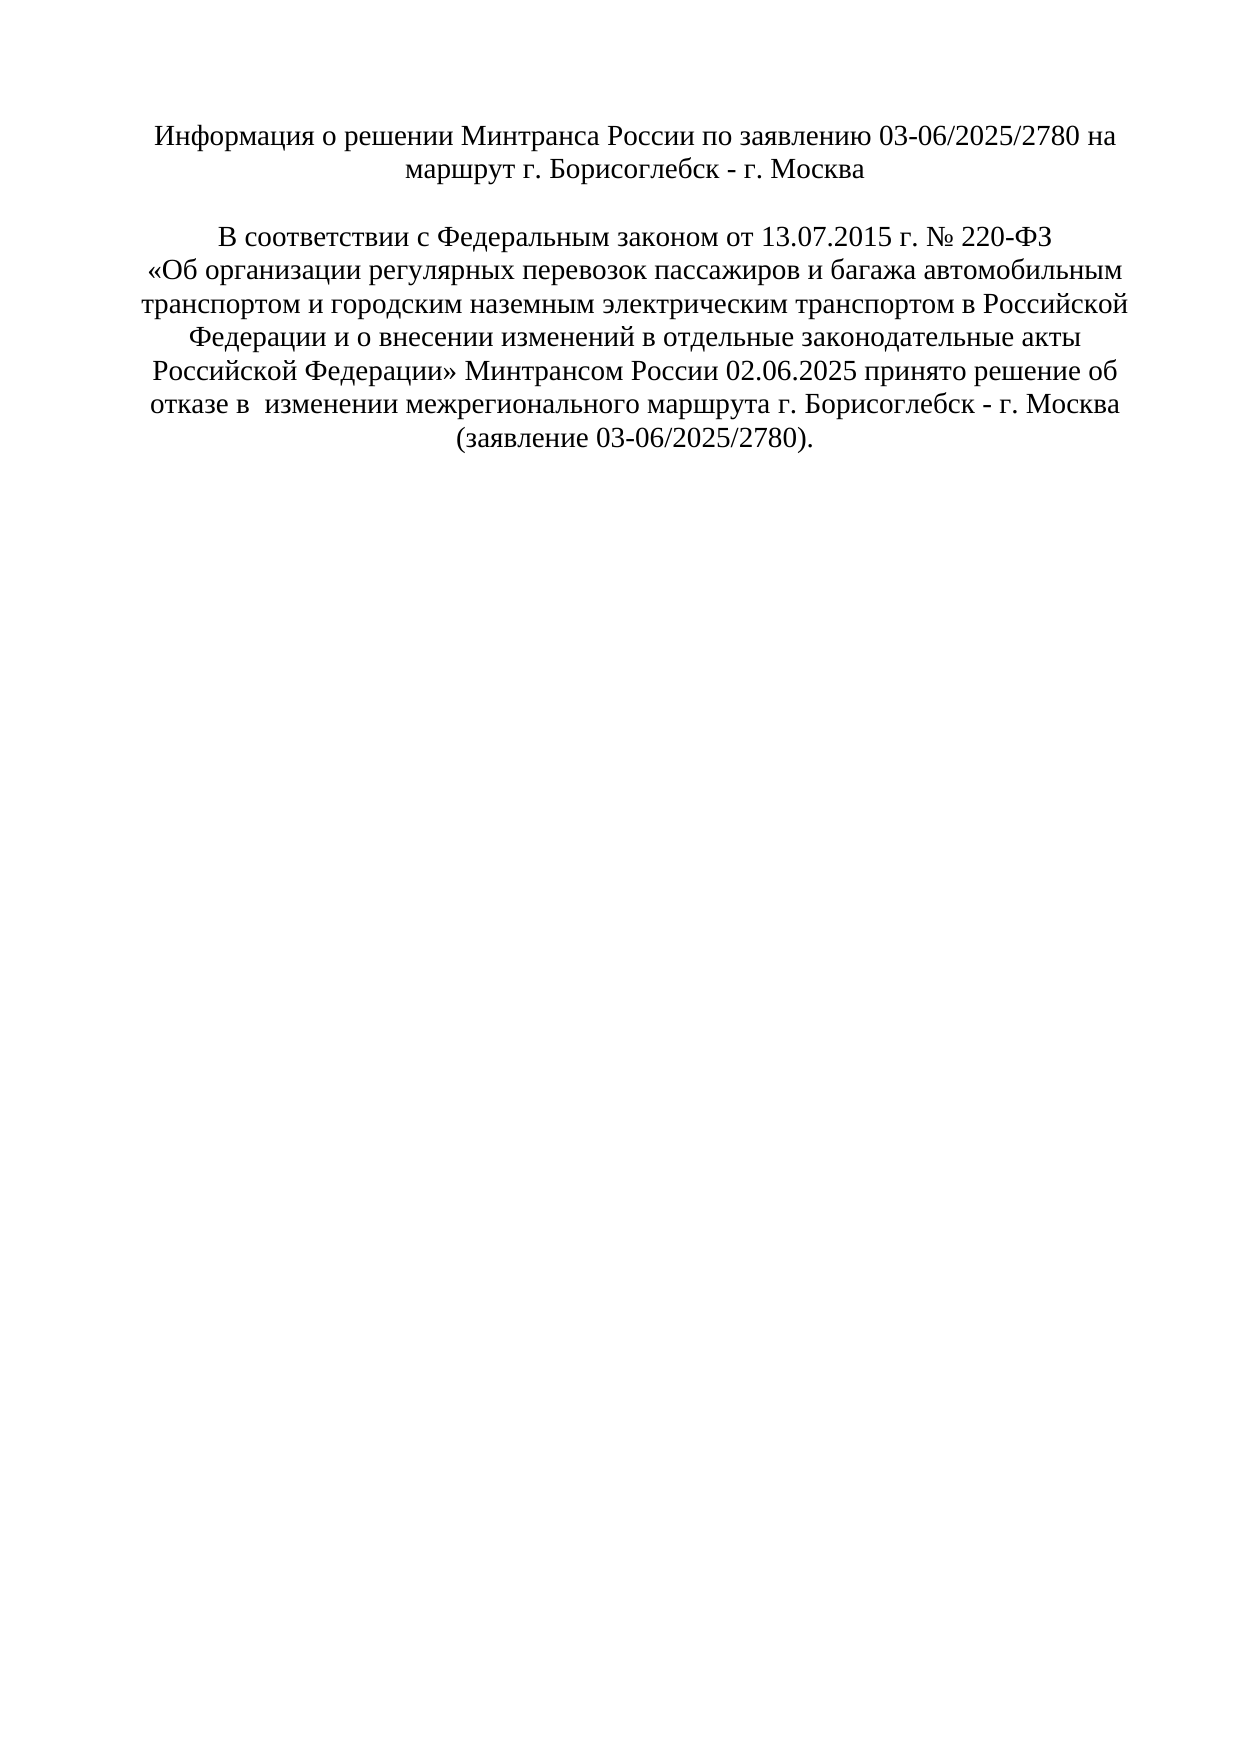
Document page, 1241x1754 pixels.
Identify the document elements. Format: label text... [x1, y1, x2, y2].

text Информация о решении Минтранса России по заявлению 03-06/2025/2780 на маршрут г. Борисоглебск - г. Москва [118, 118, 1152, 185]
text В соответствии с Федеральным законом от 13.07.2015 г. № 220-ФЗ «Об организации регулярных перевозок пассажиров и багажа автомобильным транспортом и городским наземным электрическим транспортом в Российской Федерации и о внесении изменений в отдельные законодательные акты Российской Федерации» Минтрансом России 02.06.2025 принято решение об отказе в изменении межрегионального маршрута г. Борисоглебск - г. Москва (заявление 03-06/2025/2780). [118, 219, 1152, 453]
